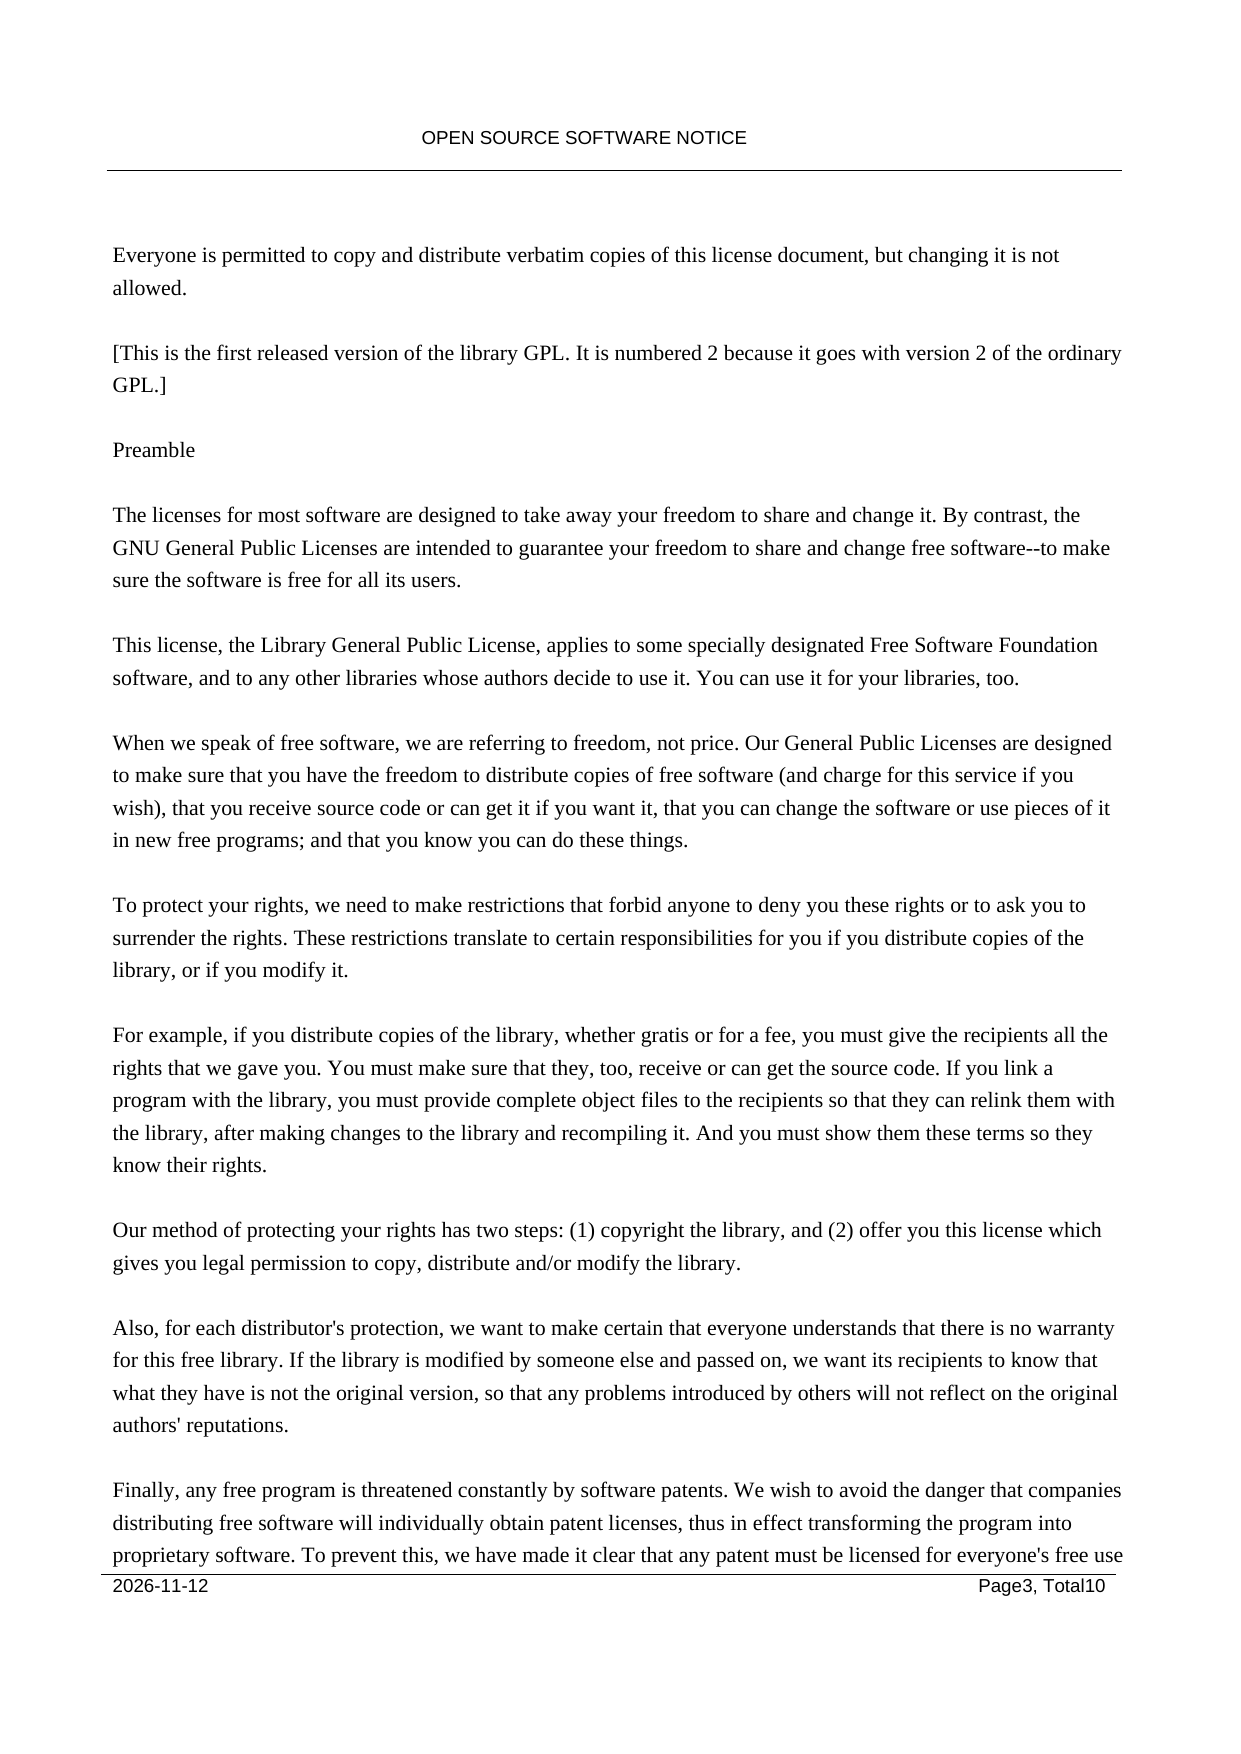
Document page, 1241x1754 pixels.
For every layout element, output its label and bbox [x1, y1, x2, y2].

text [112, 206, 1128, 1571]
